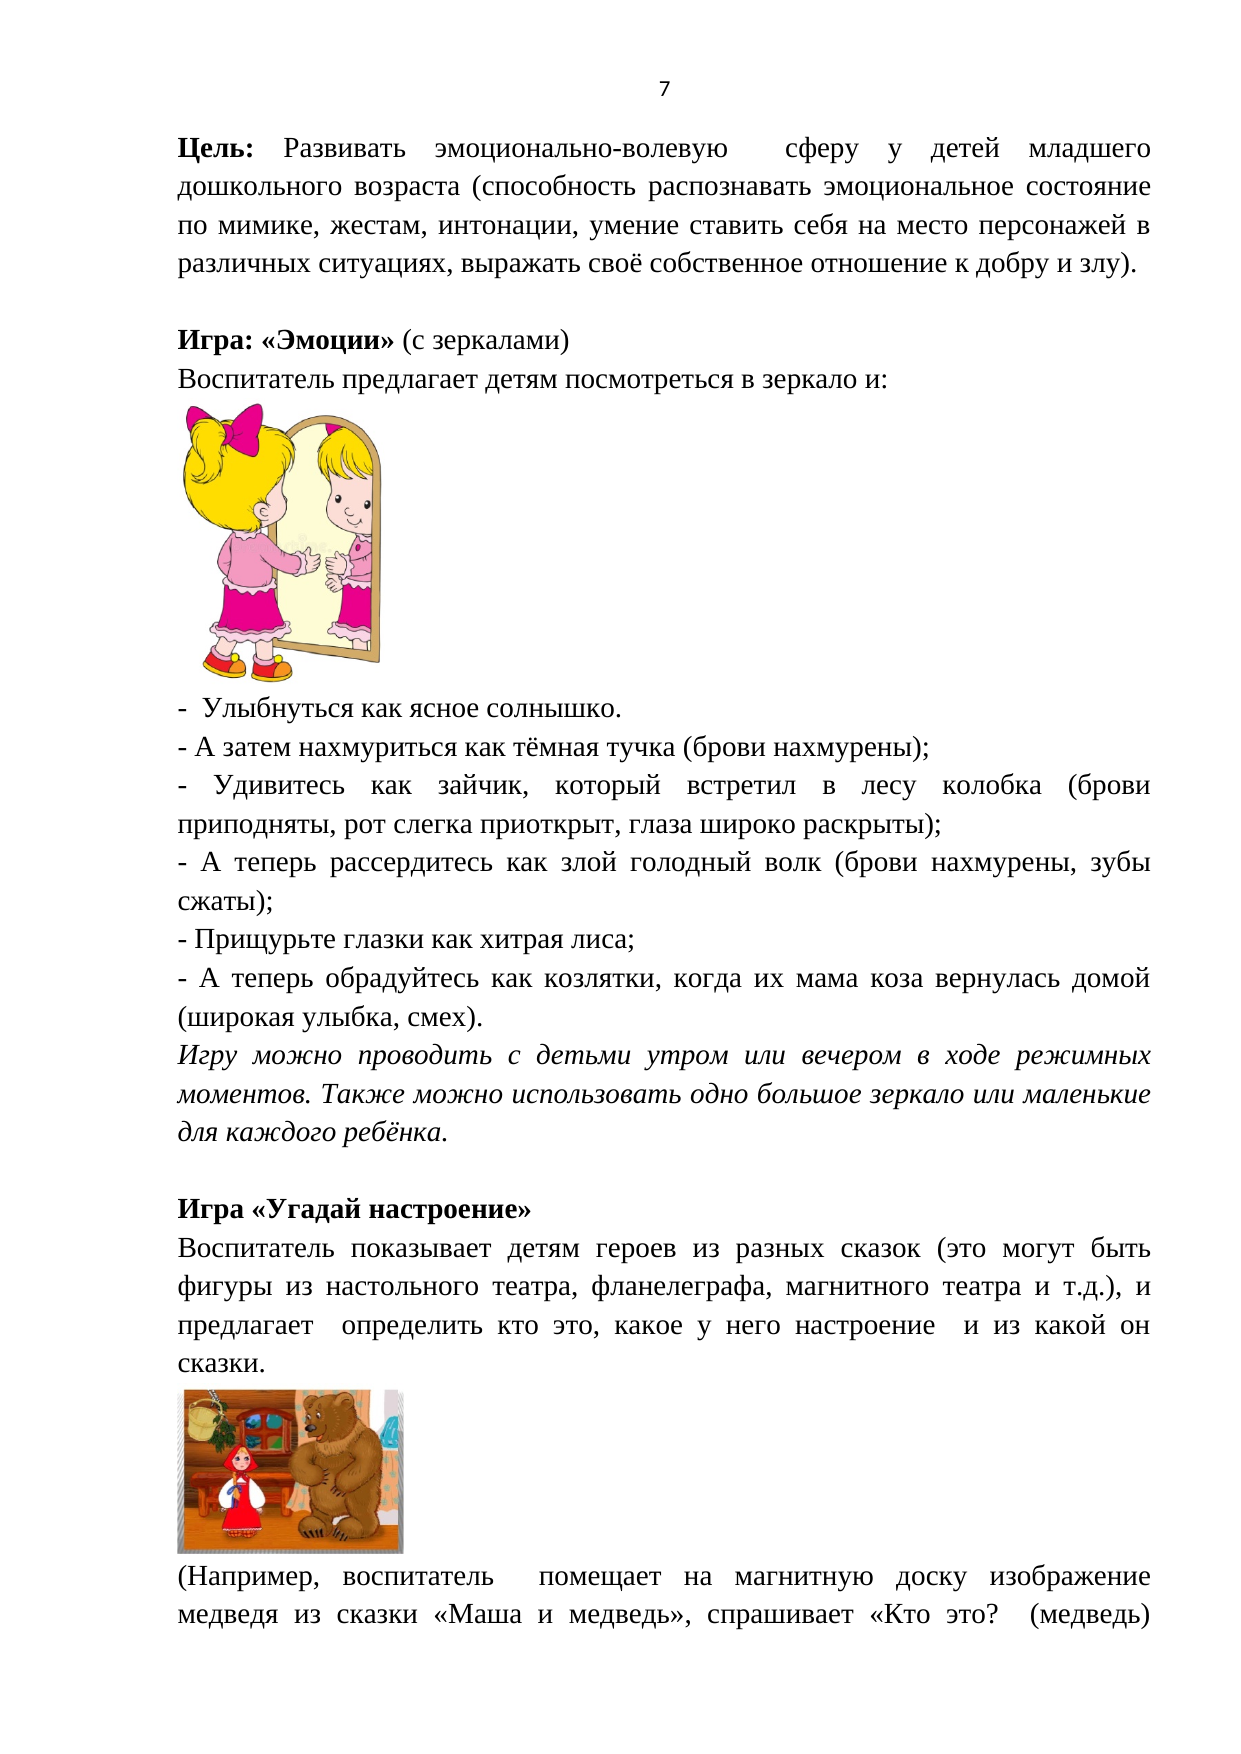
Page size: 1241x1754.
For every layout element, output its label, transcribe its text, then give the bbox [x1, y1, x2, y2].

text Цель: Развивать эмоционально-волевую сферу у детей младшего дошкольного возраста (способность распознавать эмоциональное состояние по мимике, жестам, интонации, умение ставить себя на место персонажей в различных ситуациях, выражать своё собственное отношение к добру и злу). [177, 130, 1152, 279]
text - Улыбнуться как ясное солнышко. [177, 690, 1152, 724]
picture [177, 1383, 404, 1554]
text - А теперь обрадуйтесь как козлятки, когда их мама коза вернулась домой (широкая улыбка, смех). [177, 960, 1152, 1032]
text Игра «Угадай настроение» [177, 1191, 1152, 1225]
text Воспитатель показывает детям героев из разных сказок (это могут быть фигуры из настольного театра, фланелеграфа, магнитного театра и т.д.), и предлагает определить кто это, какое у него настроение и из какой он сказки. [177, 1230, 1152, 1554]
text - А теперь рассердитесь как злой голодный волк (брови нахмурены, зубы сжаты); [177, 844, 1152, 917]
text - Удивитесь как зайчик, который встретил в лесу колобка (брови приподняты, рот слегка приоткрыт, глаза широко раскрыты); [177, 767, 1152, 839]
text Игру можно проводить с детьми утром или вечером в ходе режимных моментов. Также можно использовать одно большое зеркало или маленькие для каждого ребёнка. [177, 1037, 1152, 1148]
text - А затем нахмуриться как тёмная тучка (брови нахмурены); [177, 729, 1152, 762]
text Игра: «Эмоции» (с зеркалами) [177, 322, 1152, 356]
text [177, 1558, 1152, 1630]
picture [177, 398, 385, 687]
text Воспитатель предлагает детям посмотреться в зеркало и: [177, 361, 1152, 686]
text - Прищурьте глазки как хитрая лиса; [177, 922, 1152, 955]
